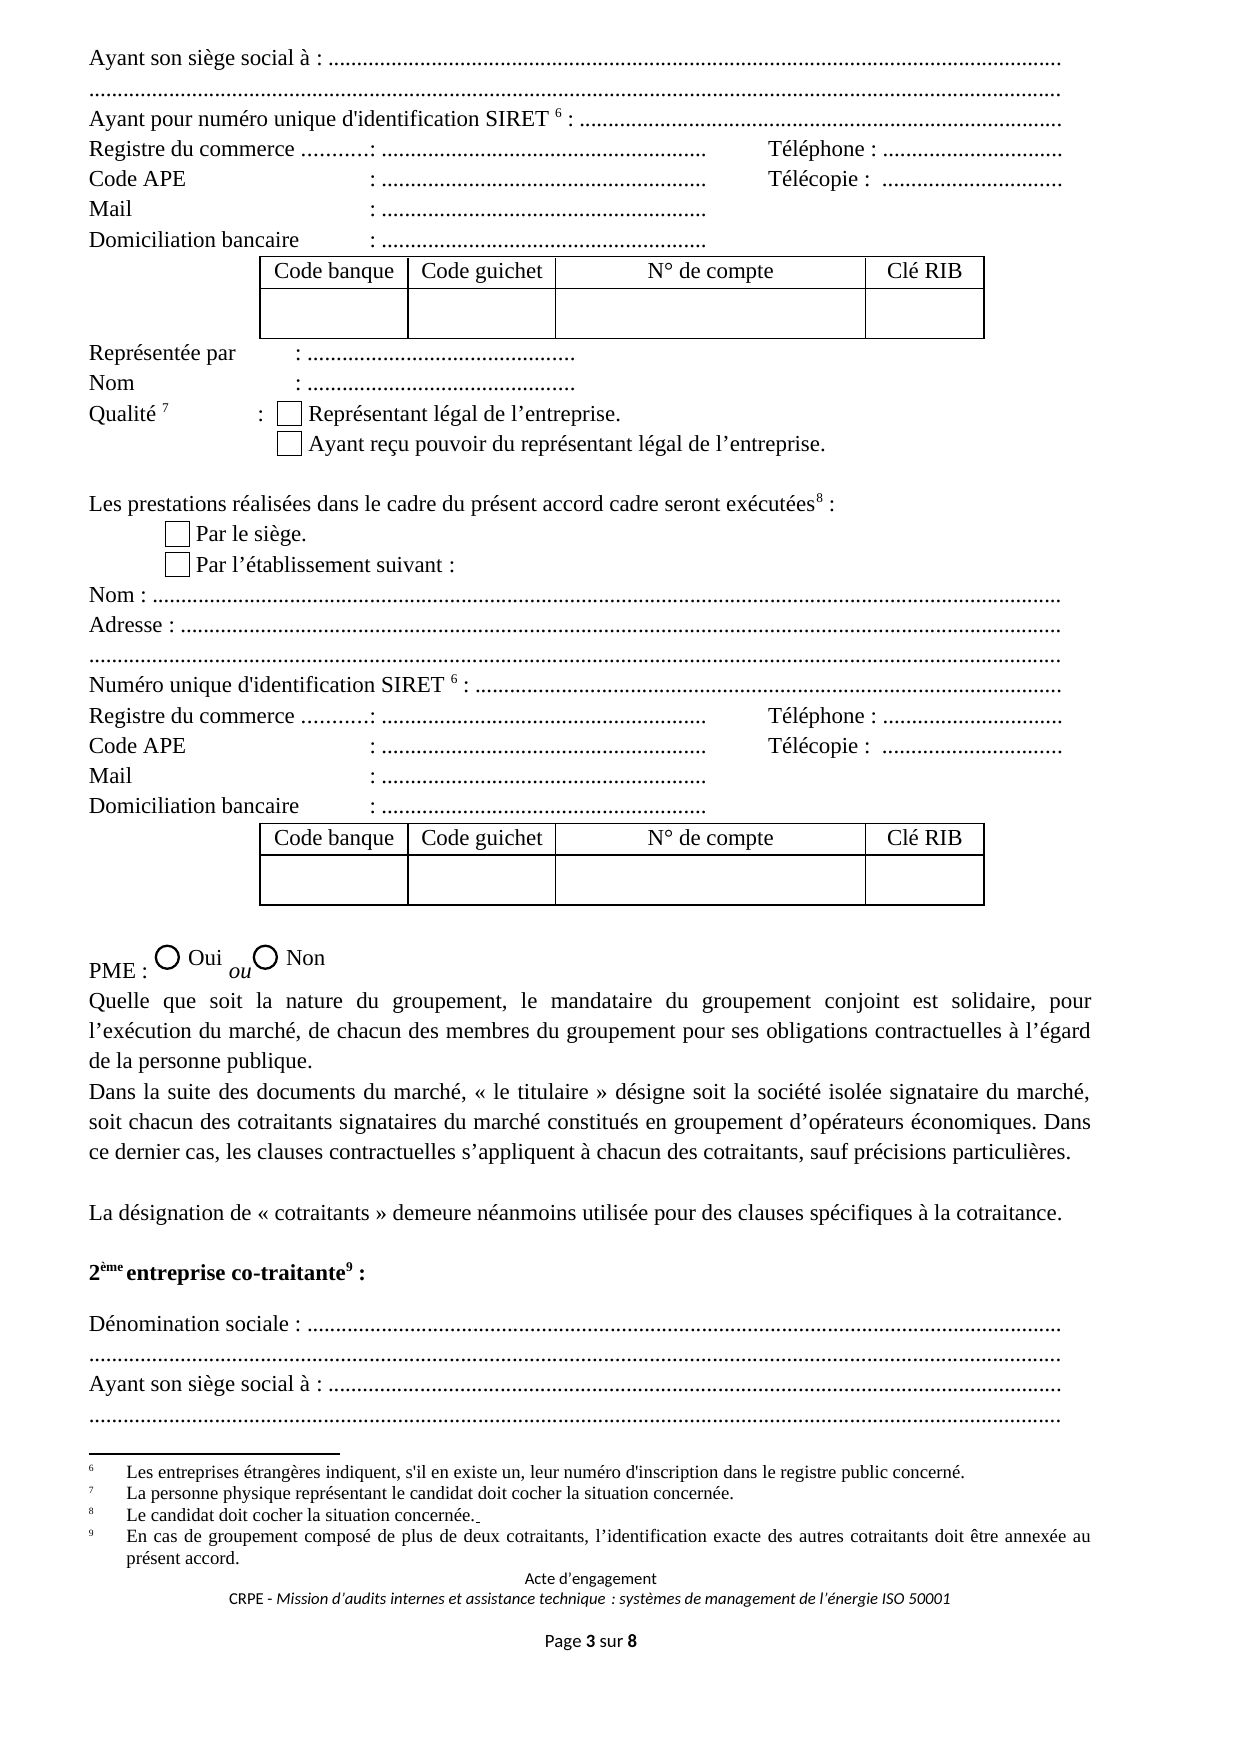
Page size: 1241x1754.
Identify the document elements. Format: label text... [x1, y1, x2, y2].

table_cell [261, 289, 407, 338]
text Adresse : [89, 611, 1093, 668]
text Nom : [89, 581, 1093, 607]
text Registre du commerce : Téléphone : [89, 702, 1107, 728]
text Dénomination sociale : [89, 1310, 1093, 1367]
text Ayant son siège social à : [89, 1371, 1093, 1427]
text Numéro unique d'identification SIRET 6 : [89, 671, 1093, 698]
table_cell [409, 856, 555, 904]
table_cell [556, 856, 865, 904]
text Code APE : Télécopie : [89, 732, 1107, 758]
text 2ème entreprise co-traitante : [89, 1259, 1093, 1285]
table_header Code banque [261, 824, 407, 854]
text Qualité : Représentant légal de l’entreprise. Ayant reçu pouvoir du représentant légal de l’entreprise. [89, 399, 1093, 456]
text Représentée par : [89, 339, 1093, 366]
table_cell [866, 856, 983, 904]
table_header Code guichet [409, 824, 555, 854]
table_cell [556, 289, 865, 338]
text Domiciliation bancaire : [89, 792, 960, 819]
text Mail : [89, 762, 1107, 788]
table_header Code guichet [409, 257, 555, 288]
table_cell [261, 856, 407, 904]
text La désignation de « cotraitants » demeure néanmoins utilisée pour des clauses spécifiques à la cotraitance. [89, 1199, 1093, 1225]
text Les prestations réalisées dans le cadre du présent accord cadre seront exécutées : [89, 490, 1093, 517]
text Domiciliation bancaire : [89, 226, 960, 252]
list Par le siège. [164, 520, 1093, 547]
text Dans la suite des documents du marché, « le titulaire » désigne soit la société isolée signataire du marché, soit chacun des cotraitants signataires du marché constitués en groupement d’opérateurs économiques. Dans ce dernier cas, les clauses contractuelles s’appliquent à chacun des cotraitants, sauf précisions particulières. [89, 1078, 1093, 1164]
text Code APE : Télécopie : [89, 165, 1107, 192]
text Quelle que soit la nature du groupement, le mandataire du groupement conjoint est solidaire, pour l’exécution du marché, de chacun des membres du groupement pour ses obligations contractuelles à l’égard de la personne publique. [89, 987, 1093, 1074]
table_header Clé RIB [866, 824, 983, 854]
text Ayant pour numéro unique d'identification SIRET : [89, 105, 1093, 131]
table_header N° de compte [556, 257, 865, 288]
table_cell [409, 289, 555, 338]
text Mail : [89, 195, 1107, 222]
table_header Clé RIB [866, 257, 983, 288]
list Par l’établissement suivant : [164, 551, 1093, 577]
table_cell [866, 289, 983, 338]
table_header N° de compte [556, 824, 865, 854]
text Nom : [89, 369, 1093, 396]
text PME : ou [89, 936, 1093, 983]
text Registre du commerce : Téléphone : [89, 135, 1107, 161]
text Ayant son siège social à : [89, 44, 1093, 101]
table_header Code banque [261, 257, 408, 288]
